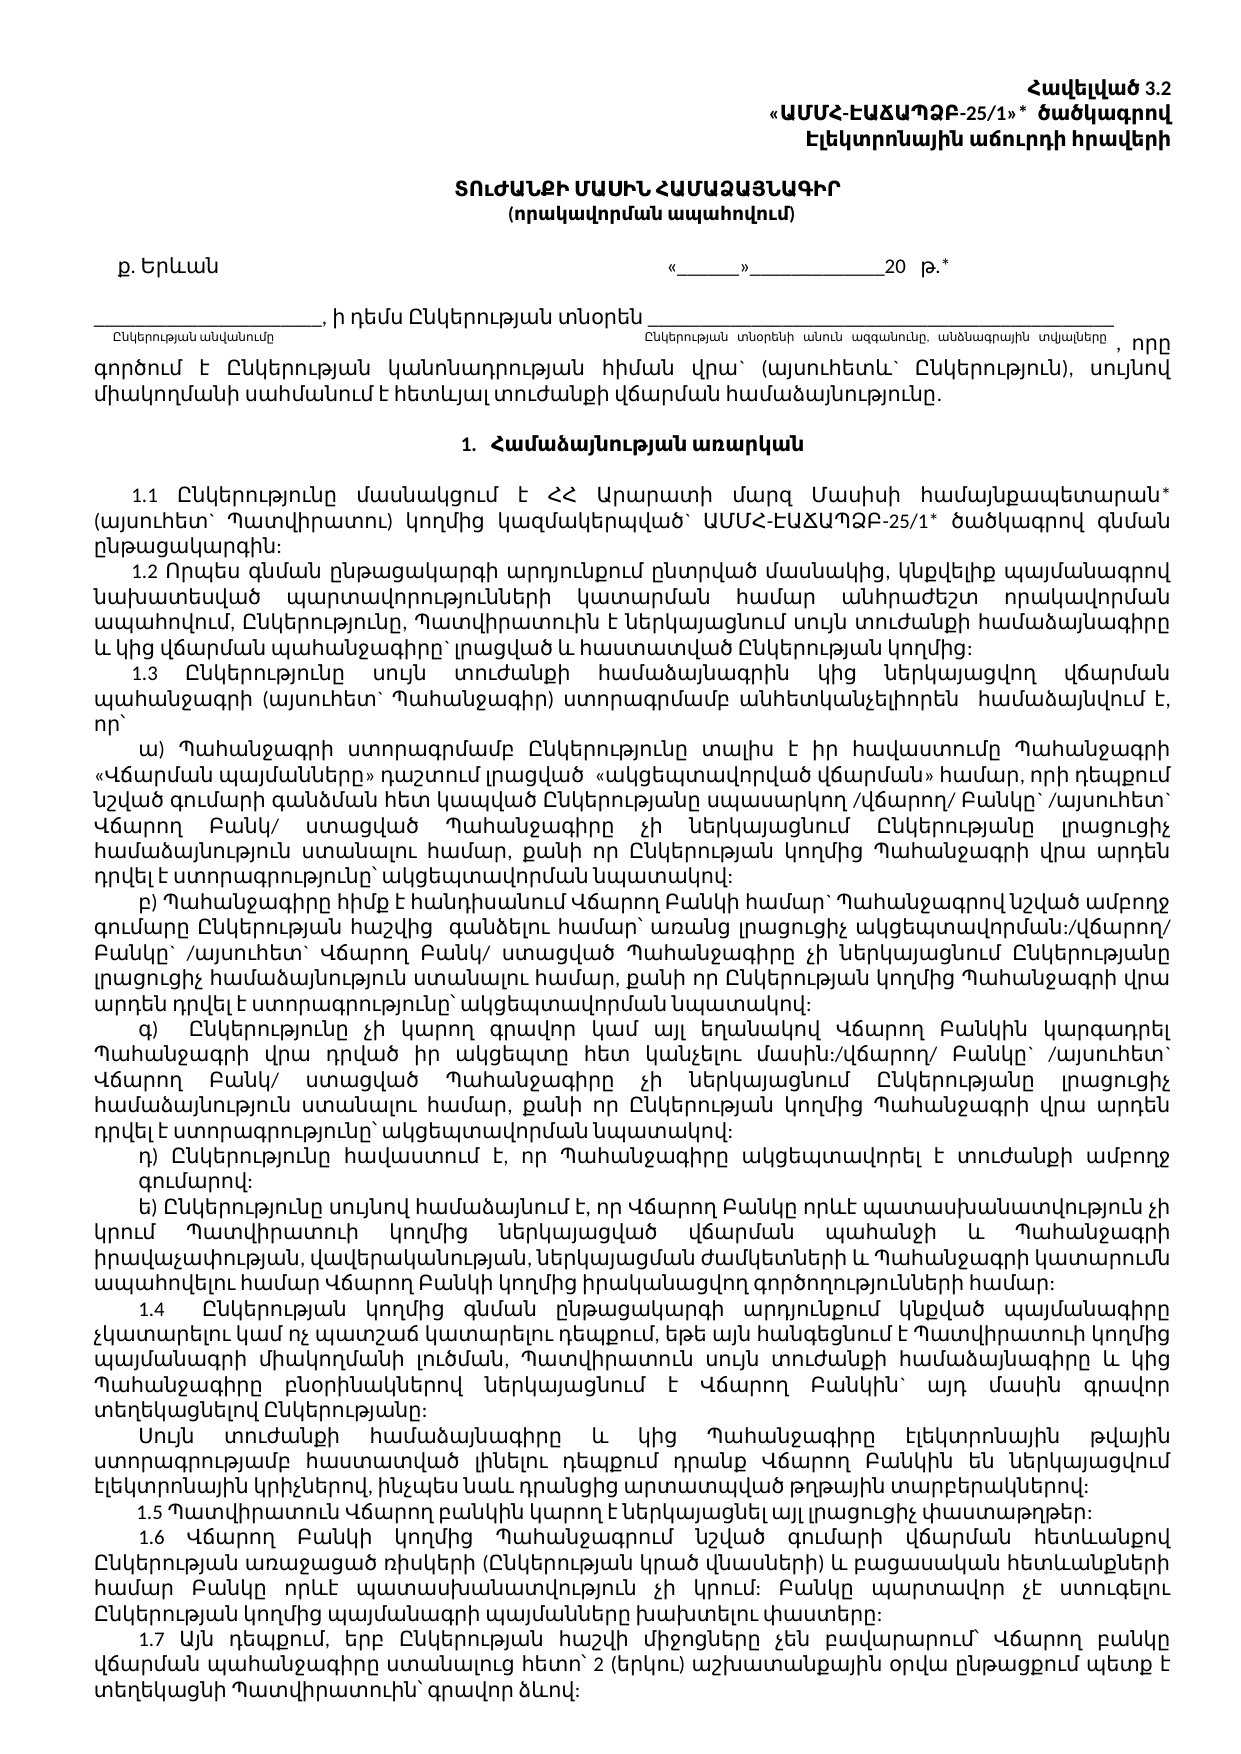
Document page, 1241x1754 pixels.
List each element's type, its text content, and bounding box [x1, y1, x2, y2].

text 1.5 Պատվիրատուն Վճարող բանկին կարող է ներկայացնել այլ լրացուցիչ փաստաթղթեր: [94, 1499, 1171, 1524]
text 1.3 Ընկերությունը սույն տուժանքի համաձայնագրին կից ներկայացվող վճարման պահանջագրի (այսուհետ` Պահանջագիր) ստորագրմամբ անհետկանչելիորեն համաձայնվում է, որ՝ [94, 660, 1171, 737]
text բ) Պահանջագիրը հիմք է հանդիսանում Վճարող Բանկի համար` Պահանջագրով նշված ամբողջ գումարը Ընկերության հաշվից գանձելու համար՝ առանց լրացուցիչ ակցեպտավորման:/վճարող/ Բանկը` /այսուհետ` Վճարող Բանկ/ ստացված Պահանջագիրը չի ներկայացնում Ընկերությանը լրացուցիչ համաձայնություն ստանալու համար, քանի որ Ընկերության կողմից Պահանջագրի վրա արդեն դրվել է ստորագրությունը՝ ակցեպտավորման նպատակով: [94, 889, 1171, 1016]
text 1. Համաձայնության առարկան [94, 432, 1171, 457]
text ք. Երևան «______»_____________20 թ.* [94, 254, 1171, 279]
text 1.1 Ընկերությունը մասնակցում է ՀՀ Արարատի մարզ Մասիսի համայնքապետարան* (այսուհետ` Պատվիրատու) կողմից կազմակերպված` ԱՄՄՀ-ԷԱՃԱՊՁԲ-25/1* ծածկագրով գնման ընթացակարգին: [94, 482, 1171, 559]
text Հավելված 3.2 [94, 75, 1171, 100]
text Ընկերության անվանումը Ընկերության տնօրենի անուն ազգանունը, անձնագրային տվյալները , որը գործում է Ընկերության կանոնադրության հիման վրա` (այսուհետև` Ընկերություն), սույնով միակողմանի սահմանում է հետևյալ տուժանքի վճարման համաձայնությունը. [94, 330, 1171, 406]
text դ) Ընկերությունը հավաստում է, որ Պահանջագիրը ակցեպտավորել է տուժանքի ամբողջ գումարով: [138, 1143, 1171, 1194]
text Էլեկտրոնային աճուրդի հրավերի [94, 126, 1171, 151]
text 1.4 Ընկերության կողմից գնման ընթացակարգի արդյունքում կնքված պայմանագիրը չկատարելու կամ ոչ պատշաճ կատարելու դեպքում, եթե այն հանգեցնում է Պատվիրատուի կողմից պայմանագրի միակողմանի լուծման, Պատվիրատուն սույն տուժանքի համաձայնագիրը և կից Պահանջագիրը բնօրինակներով ներկայացնում է Վճարող Բանկին` այդ մասին գրավոր տեղեկացնելով Ընկերությանը: [94, 1296, 1171, 1423]
text ե) Ընկերությունը սույնով համաձայնում է, որ Վճարող Բանկը որևէ պատասխանատվություն չի կրում Պատվիրատուի կողմից ներկայացված վճարման պահանջի և Պահանջագրի իրավաչափության, վավերականության, ներկայացման ժամկետների և Պահանջագրի կատարումն ապահովելու համար Վճարող Բանկի կողմից իրականացվող գործողությունների համար: [94, 1194, 1171, 1296]
text 1.2 Որպես գնման ընթացակարգի արդյունքում ընտրված մասնակից, կնքվելիք պայմանագրով նախատեսված պարտավորությունների կատարման համար անհրաժեշտ որակավորման ապահովում, Ընկերությունը, Պատվիրատուին է ներկայացնում սույն տուժանքի համաձայնագիրը և կից վճարման պահանջագիրը` լրացված և հաստատված Ընկերության կողմից: [94, 559, 1171, 660]
text Սույն տուժանքի համաձայնագիրը և կից Պահանջագիրը էլեկտրոնային թվային ստորագրությամբ հաստատված լինելու դեպքում դրանք Վճարող Բանկին են ներկայացվում էլեկտրոնային կրիչներով, ինչպես նաև դրանցից արտատպված թղթային տարբերակներով: [94, 1423, 1171, 1499]
text (որակավորման ապահովում) [94, 202, 1171, 225]
text 1.7 Այն դեպքում, երբ Ընկերության հաշվի միջոցները չեն բավարարում՝ Վճարող բանկը վճարման պահանջագիրը ստանալուց հետո՝ 2 (երկու) աշխատանքային օրվա ընթացքում պետք է տեղեկացնի Պատվիրատուին՝ գրավոր ձևով: [94, 1626, 1171, 1702]
text ա) Պահանջագրի ստորագրմամբ Ընկերությունը տալիս է իր հավաստումը Պահանջագրի «Վճարման պայմանները» դաշտում լրացված «ակցեպտավորված վճարման» համար, որի դեպքում նշված գումարի գանձման հետ կապված Ընկերությանը սպասարկող /վճարող/ Բանկը` /այսուհետ` Վճարող Բանկ/ ստացված Պահանջագիրը չի ներկայացնում Ընկերությանը լրացուցիչ համաձայնություն ստանալու համար, քանի որ Ընկերության կողմից Պահանջագրի վրա արդեն դրվել է ստորագրությունը՝ ակցեպտավորման նպատակով: [94, 737, 1171, 889]
text 1.6 Վճարող Բանկի կողմից Պահանջագրում նշված գումարի վճարման հետևանքով Ընկերության առաջացած ռիսկերի (Ընկերության կրած վնասների) և բացասական հետևանքների համար Բանկը որևէ պատասխանատվություն չի կրում: Բանկը պարտավոր չէ ստուգելու Ընկերության կողմից պայմանագրի պայմանները խախտելու փաստերը: [94, 1524, 1171, 1626]
text ՏՈւԺԱՆՔԻ ՄԱՍԻՆ ՀԱՄԱՁԱՅՆԱԳԻՐ [94, 177, 1171, 202]
text «ԱՄՄՀ-ԷԱՃԱՊՁԲ-25/1»* ծածկագրով [94, 100, 1171, 126]
text գ) Ընկերությունը չի կարող գրավոր կամ այլ եղանակով Վճարող Բանկին կարգադրել Պահանջագրի վրա դրված իր ակցեպտը հետ կանչելու մասին:/վճարող/ Բանկը` /այսուհետ` Վճարող Բանկ/ ստացված Պահանջագիրը չի ներկայացնում Ընկերությանը լրացուցիչ համաձայնություն ստանալու համար, քանի որ Ընկերության կողմից Պահանջագրի վրա արդեն դրվել է ստորագրությունը՝ ակցեպտավորման նպատակով: [94, 1016, 1171, 1143]
text ______________________, ի դեմս Ընկերության տնօրեն _____________________________________________ [94, 304, 1171, 330]
